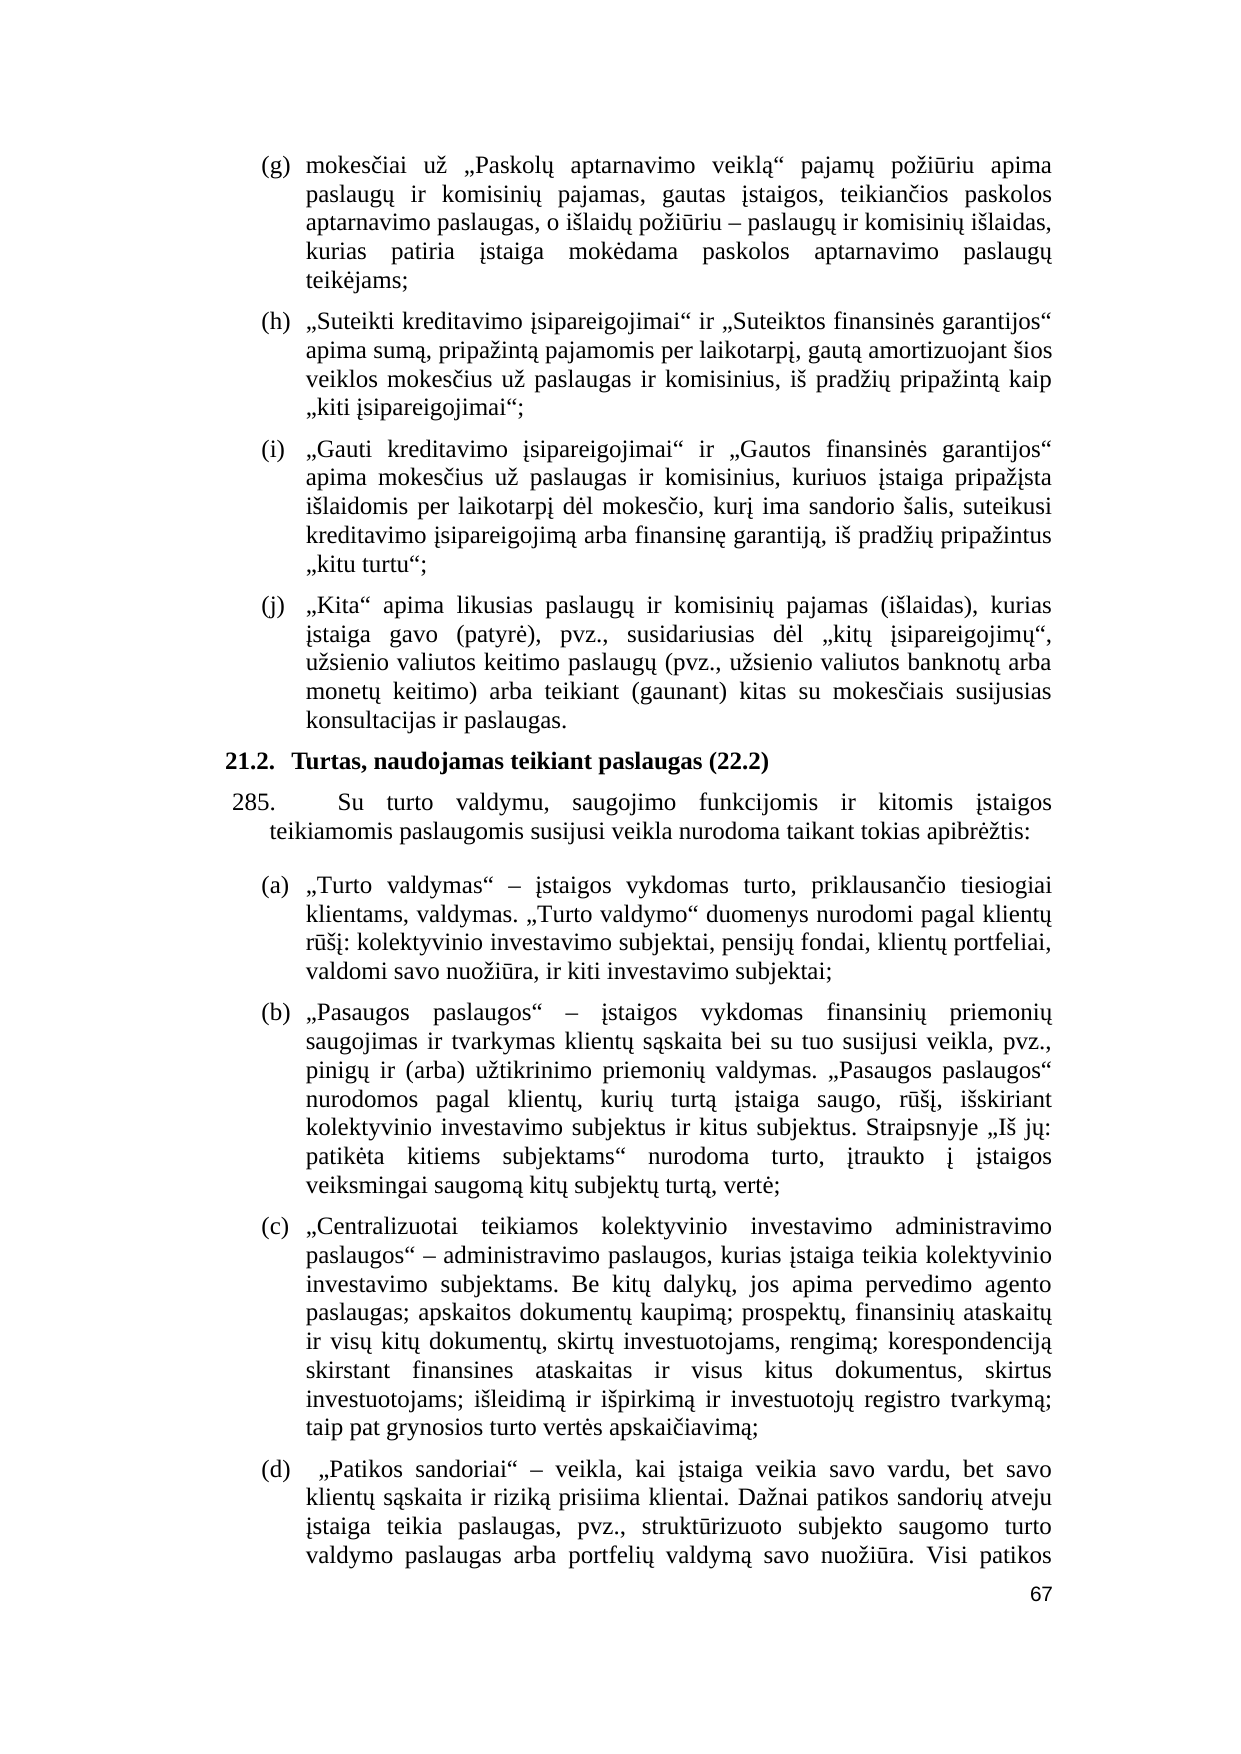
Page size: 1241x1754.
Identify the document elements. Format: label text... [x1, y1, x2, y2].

list „Suteikti kreditavimo įsipareigojimai“ ir „Suteiktos finansinės garantijos“ apima sumą, pripažintą pajamomis per laikotarpį, gautą amortizuojant šios veiklos mokesčius už paslaugas ir komisinius, iš pradžių pripažintą kaip „kiti įsipareigojimai“; [261, 306, 1053, 421]
subtitle Turtas, naudojamas teikiant paslaugas (22.2) [225, 746, 1053, 775]
list mokesčiai už „Paskolų aptarnavimo veiklą“ pajamų požiūriu apima paslaugų ir komisinių pajamas, gautas įstaigos, teikiančios paskolos aptarnavimo paslaugas, o išlaidų požiūriu – paslaugų ir komisinių išlaidas, kurias patiria įstaiga mokėdama paskolos aptarnavimo paslaugų teikėjams; [261, 150, 1053, 294]
list „Turto valdymas“ – įstaigos vykdomas turto, priklausančio tiesiogiai klientams, valdymas. „Turto valdymo“ duomenys nurodomi pagal klientų rūšį: kolektyvinio investavimo subjektai, pensijų fondai, klientų portfeliai, valdomi savo nuožiūra, ir kiti investavimo subjektai; [261, 870, 1053, 985]
list „Gauti kreditavimo įsipareigojimai“ ir „Gautos finansinės garantijos“ apima mokesčius už paslaugas ir komisinius, kuriuos įstaiga pripažįsta išlaidomis per laikotarpį dėl mokesčio, kurį ima sandorio šalis, suteikusi kreditavimo įsipareigojimą arba finansinę garantiją, iš pradžių pripažintus „kitu turtu“; [261, 434, 1053, 577]
list „Kita“ apima likusias paslaugų ir komisinių pajamas (išlaidas), kurias įstaiga gavo (patyrė), pvz., susidariusias dėl „kitų įsipareigojimų“, užsienio valiutos keitimo paslaugų (pvz., užsienio valiutos banknotų arba monetų keitimo) arba teikiant (gaunant) kitas su mokesčiais susijusias konsultacijas ir paslaugas. [261, 590, 1053, 734]
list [261, 1454, 1053, 1569]
list „Centralizuotai teikiamos kolektyvinio investavimo administravimo paslaugos“ – administravimo paslaugos, kurias įstaiga teikia kolektyvinio investavimo subjektams. Be kitų dalykų, jos apima pervedimo agento paslaugas; apskaitos dokumentų kaupimą; prospektų, finansinių ataskaitų ir visų kitų dokumentų, skirtų investuotojams, rengimą; korespondenciją skirstant finansines ataskaitas ir visus kitus dokumentus, skirtus investuotojams; išleidimą ir išpirkimą ir investuotojų registro tvarkymą; taip pat grynosios turto vertės apskaičiavimą; [261, 1211, 1053, 1441]
text Su turto valdymu, saugojimo funkcijomis ir kitomis įstaigos teikiamomis paslaugomis susijusi veikla nurodoma taikant tokias apibrėžtis: [232, 787, 1053, 845]
list „Pasaugos paslaugos“ – įstaigos vykdomas finansinių priemonių saugojimas ir tvarkymas klientų sąskaita bei su tuo susijusi veikla, pvz., pinigų ir (arba) užtikrinimo priemonių valdymas. „Pasaugos paslaugos“ nurodomos pagal klientų, kurių turtą įstaiga saugo, rūšį, išskiriant kolektyvinio investavimo subjektus ir kitus subjektus. Straipsnyje „Iš jų: patikėta kitiems subjektams“ nurodoma turto, įtraukto į įstaigos veiksmingai saugomą kitų subjektų turtą, vertė; [261, 997, 1053, 1199]
